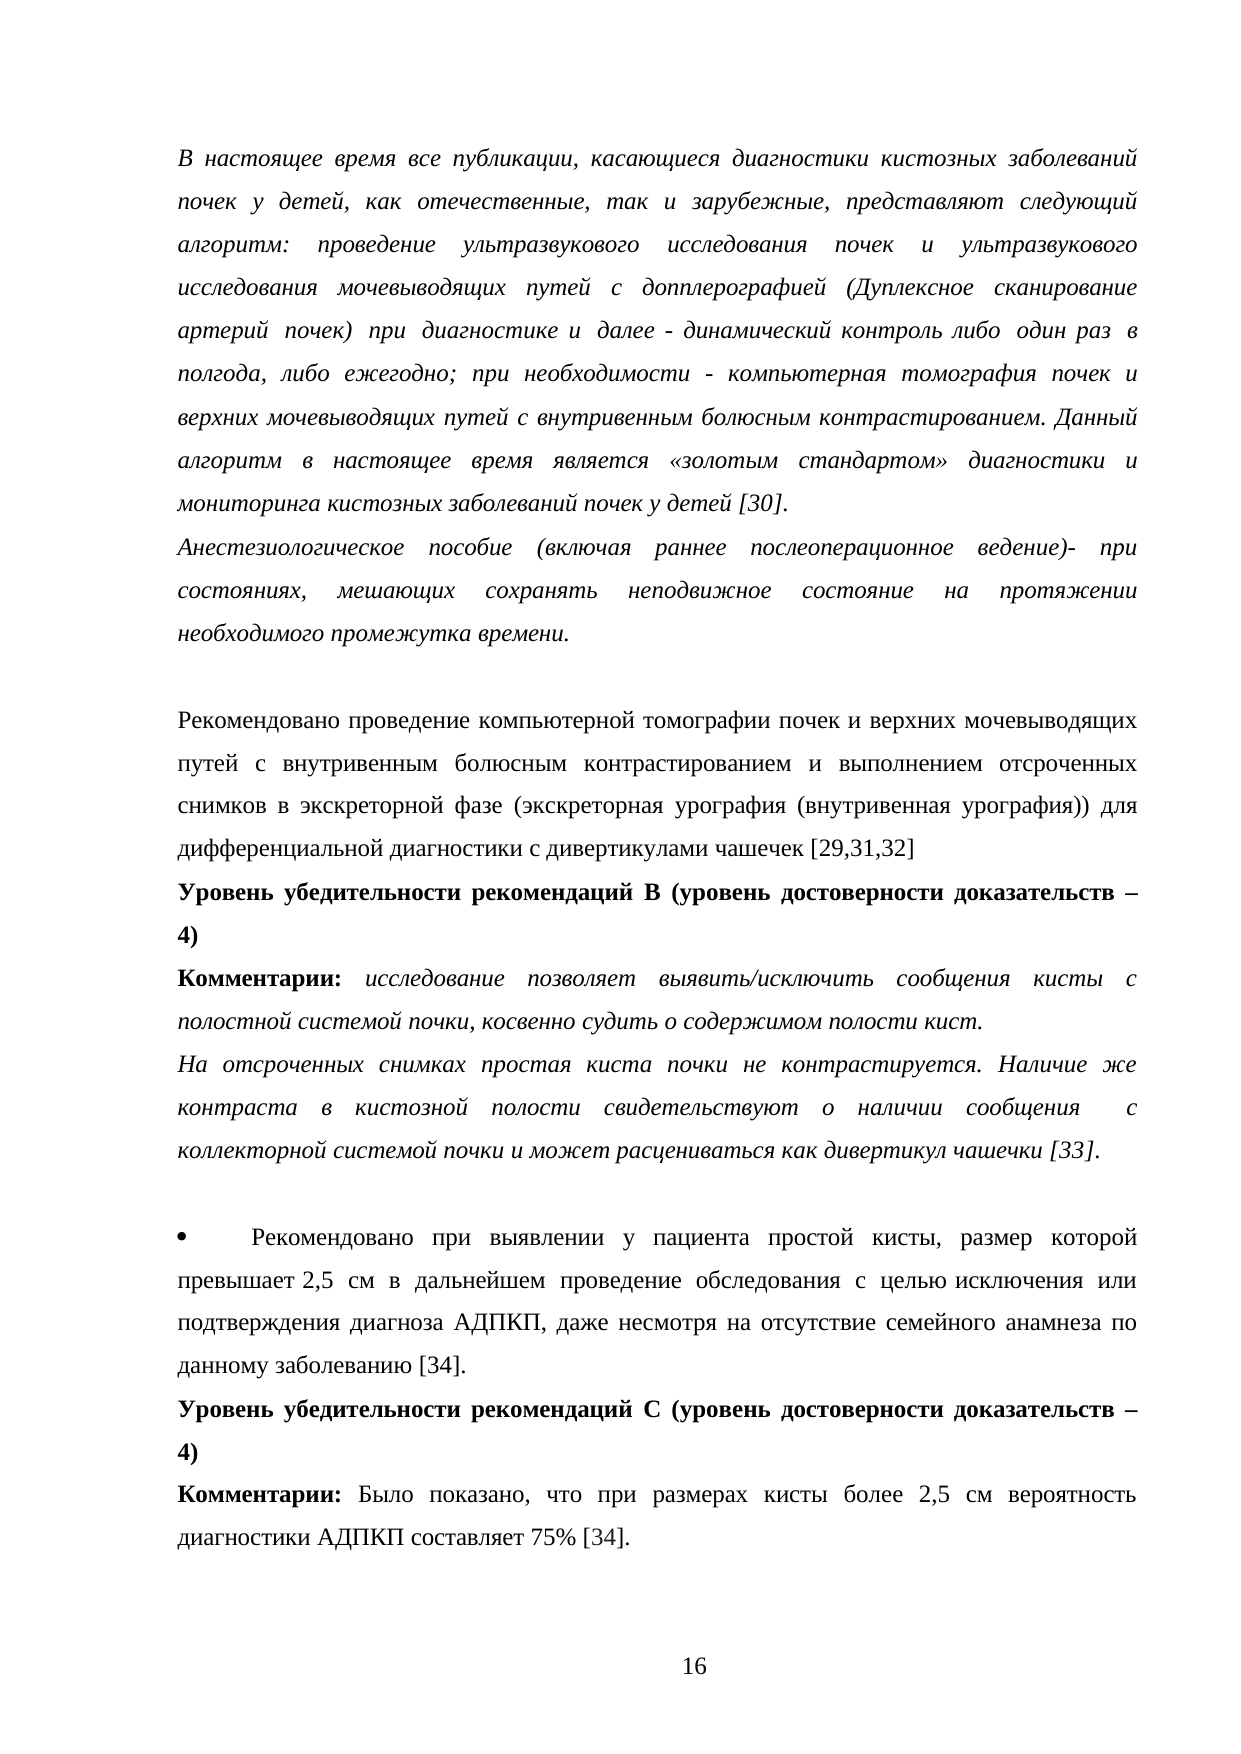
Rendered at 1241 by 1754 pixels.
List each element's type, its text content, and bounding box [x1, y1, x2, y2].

text Комментарии: исследование позволяет выявить/исключить сообщения кисты с полостной системой почки, косвенно судить о содержимом полости кист. [177, 963, 1137, 1034]
text В настоящее время все публикации, касающиеся диагностики кистозных заболеваний почек у детей, как отечественные, так и зарубежные, представляют следующий алгоритм: проведение ультразвукового исследования почек и ультразвукового исследования мочевыводящих путей с допплерографией (Дуплексное сканирование артерий почек) при диагностике и далее - динамический контроль либо один раз в полгода, либо ежегодно; при необходимости - компьютерная томография почек и верхних мочевыводящих путей с внутривенным болюсным контрастированием. Данный алгоритм в настоящее время является «золотым стандартом» диагностики и мониторинга кистозных заболеваний почек у детей [30]. [177, 143, 1138, 517]
text Рекомендовано проведение компьютерной томографии почек и верхних мочевыводящих путей с внутривенным болюсным контрастированием и выполнением отсроченных снимков в экскреторной фазе (экскреторная урография (внутривенная урография)) для дифференциальной диагностики с дивертикулами чашечек [29,31,32] [177, 705, 1137, 862]
text Комментарии: Было показано, что при размерах кисты более 2,5 см вероятность диагностики АДПКП составляет 75% [34]. [177, 1479, 1137, 1551]
subtitle Уровень убедительности рекомендаций С (уровень достоверности доказательств – 4) [177, 1394, 1138, 1465]
subtitle Уровень убедительности рекомендаций B (уровень достоверности доказательств – 4) [177, 877, 1138, 949]
text Анестезиологическое пособие (включая раннее послеоперационное ведение)- при состояниях, мешающих сохранять неподвижное состояние на протяжении необходимого промежутка времени. [177, 532, 1137, 647]
list Рекомендовано при выявлении у пациента простой кисты, размер которой превышает 2,5 см в дальнейшем проведение обследования с целью исключения или подтверждения диагноза АДПКП, даже несмотря на отсутствие семейного анамнеза по данному заболеванию [34]. [177, 1222, 1137, 1378]
text На отсроченных снимках простая киста почки не контрастируется. Наличие же контраста в кистозной полости свидетельствуют о наличии сообщения с коллекторной системой почки и может расцениваться как дивертикул чашечки [33]. [177, 1049, 1137, 1164]
